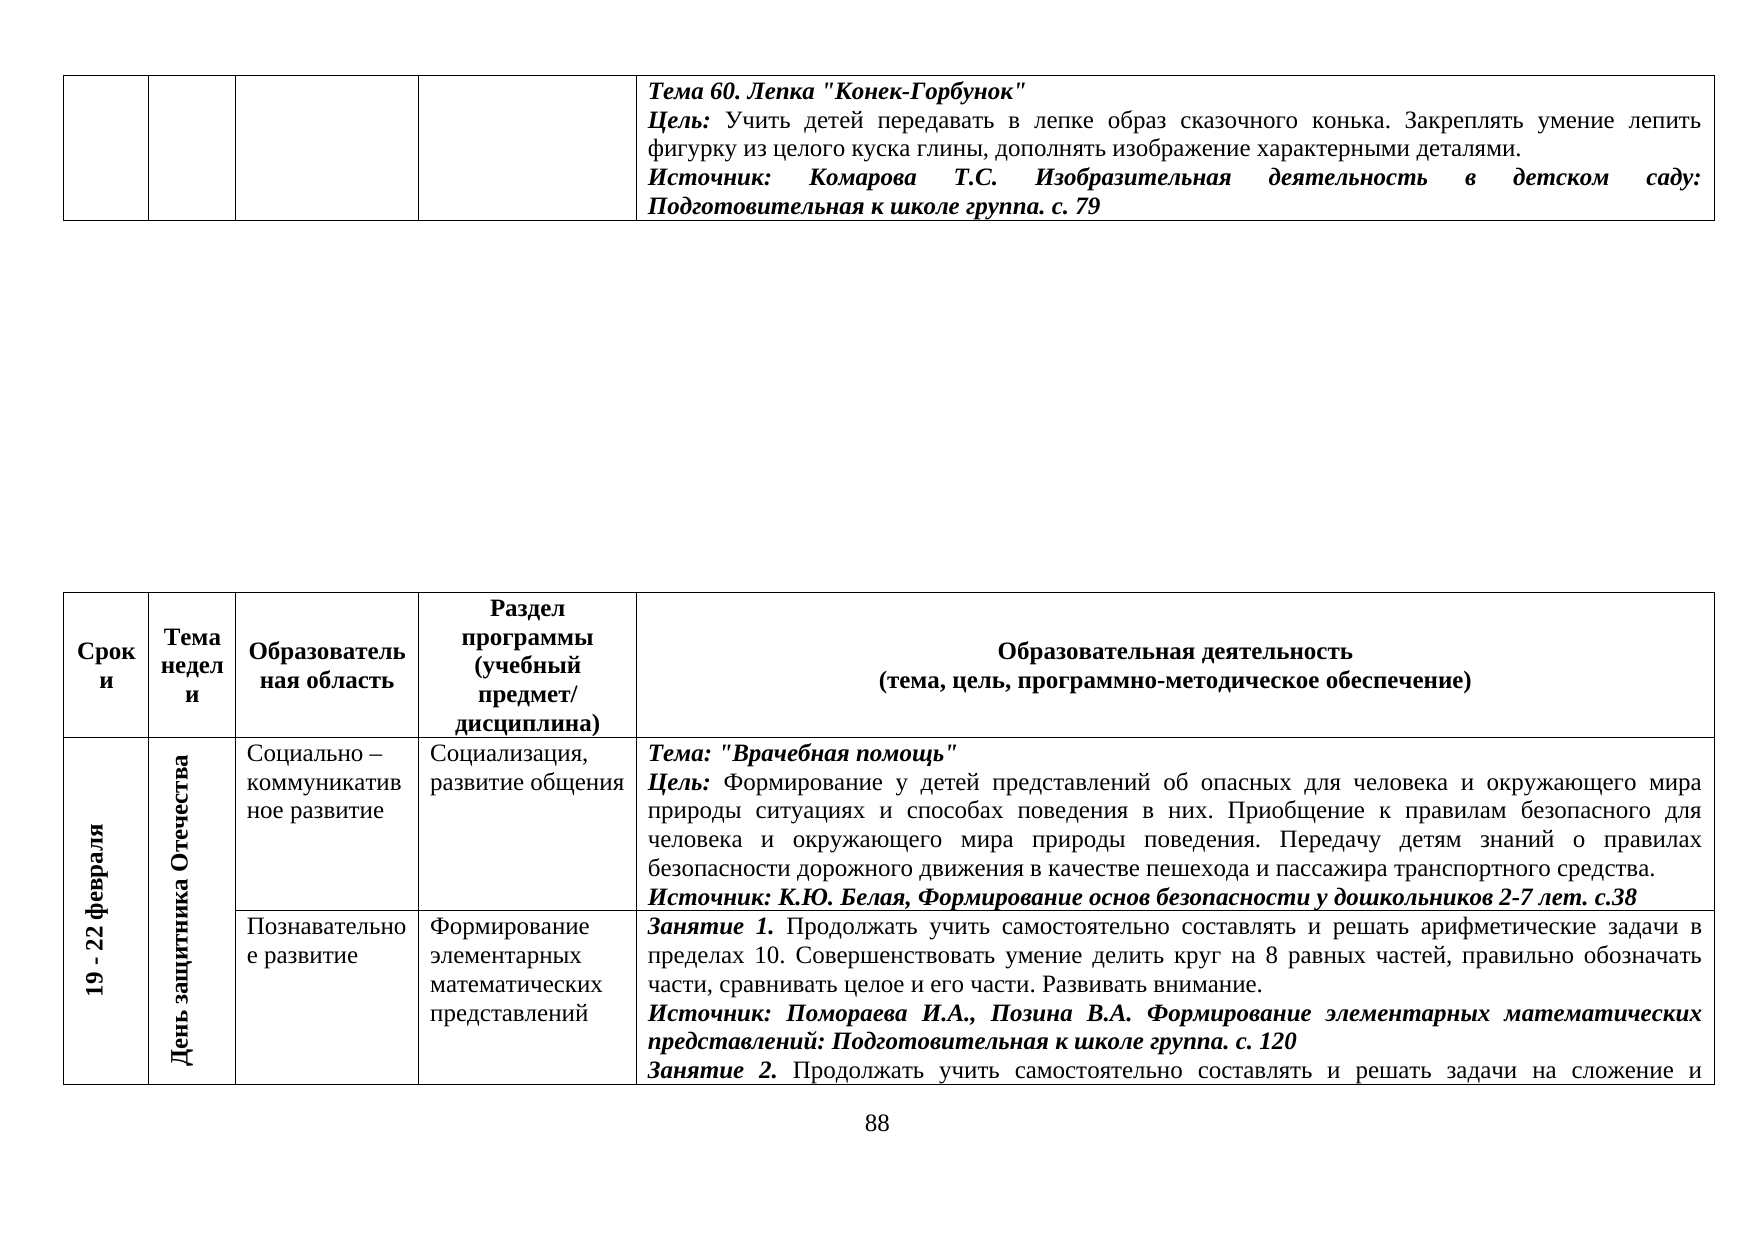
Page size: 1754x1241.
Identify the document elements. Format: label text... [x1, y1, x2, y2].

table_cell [236, 76, 418, 220]
table_header Сроки [64, 593, 148, 737]
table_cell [419, 76, 636, 220]
table_cell День защитника Отечества [149, 738, 235, 1084]
table_header Раздел программы (учебный предмет/ дисциплина) [419, 593, 636, 737]
table_header Тема недели [149, 593, 235, 737]
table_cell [419, 911, 636, 1084]
table_cell Социализация, развитие общения [419, 738, 636, 910]
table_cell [637, 76, 1714, 220]
table_cell Социально –коммуникативное развитие [236, 738, 418, 910]
table_header Образовательная область [236, 593, 418, 737]
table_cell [236, 911, 418, 1084]
table_header Образовательная деятельность (тема, цель, программно-методическое обеспечение) [637, 593, 1714, 737]
table_cell Тема: "Врачебная помощь" Цель: Формирование у детей представлений об опасных для человека и окружающего мира природы ситуациях и способах поведения в них. Приобщение к правилам безопасного для человека и окружающего мира природы поведения. Передачу детям знаний о правилах безопасности дорожного движения в качестве пешехода и пассажира транспортного средства. Источник: К.Ю. Белая, Формирование основ безопасности у дошкольников 2-7 лет. с.38 [637, 738, 1714, 910]
table_cell 19 - 22 февраля [64, 738, 148, 1084]
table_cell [637, 911, 1714, 1084]
